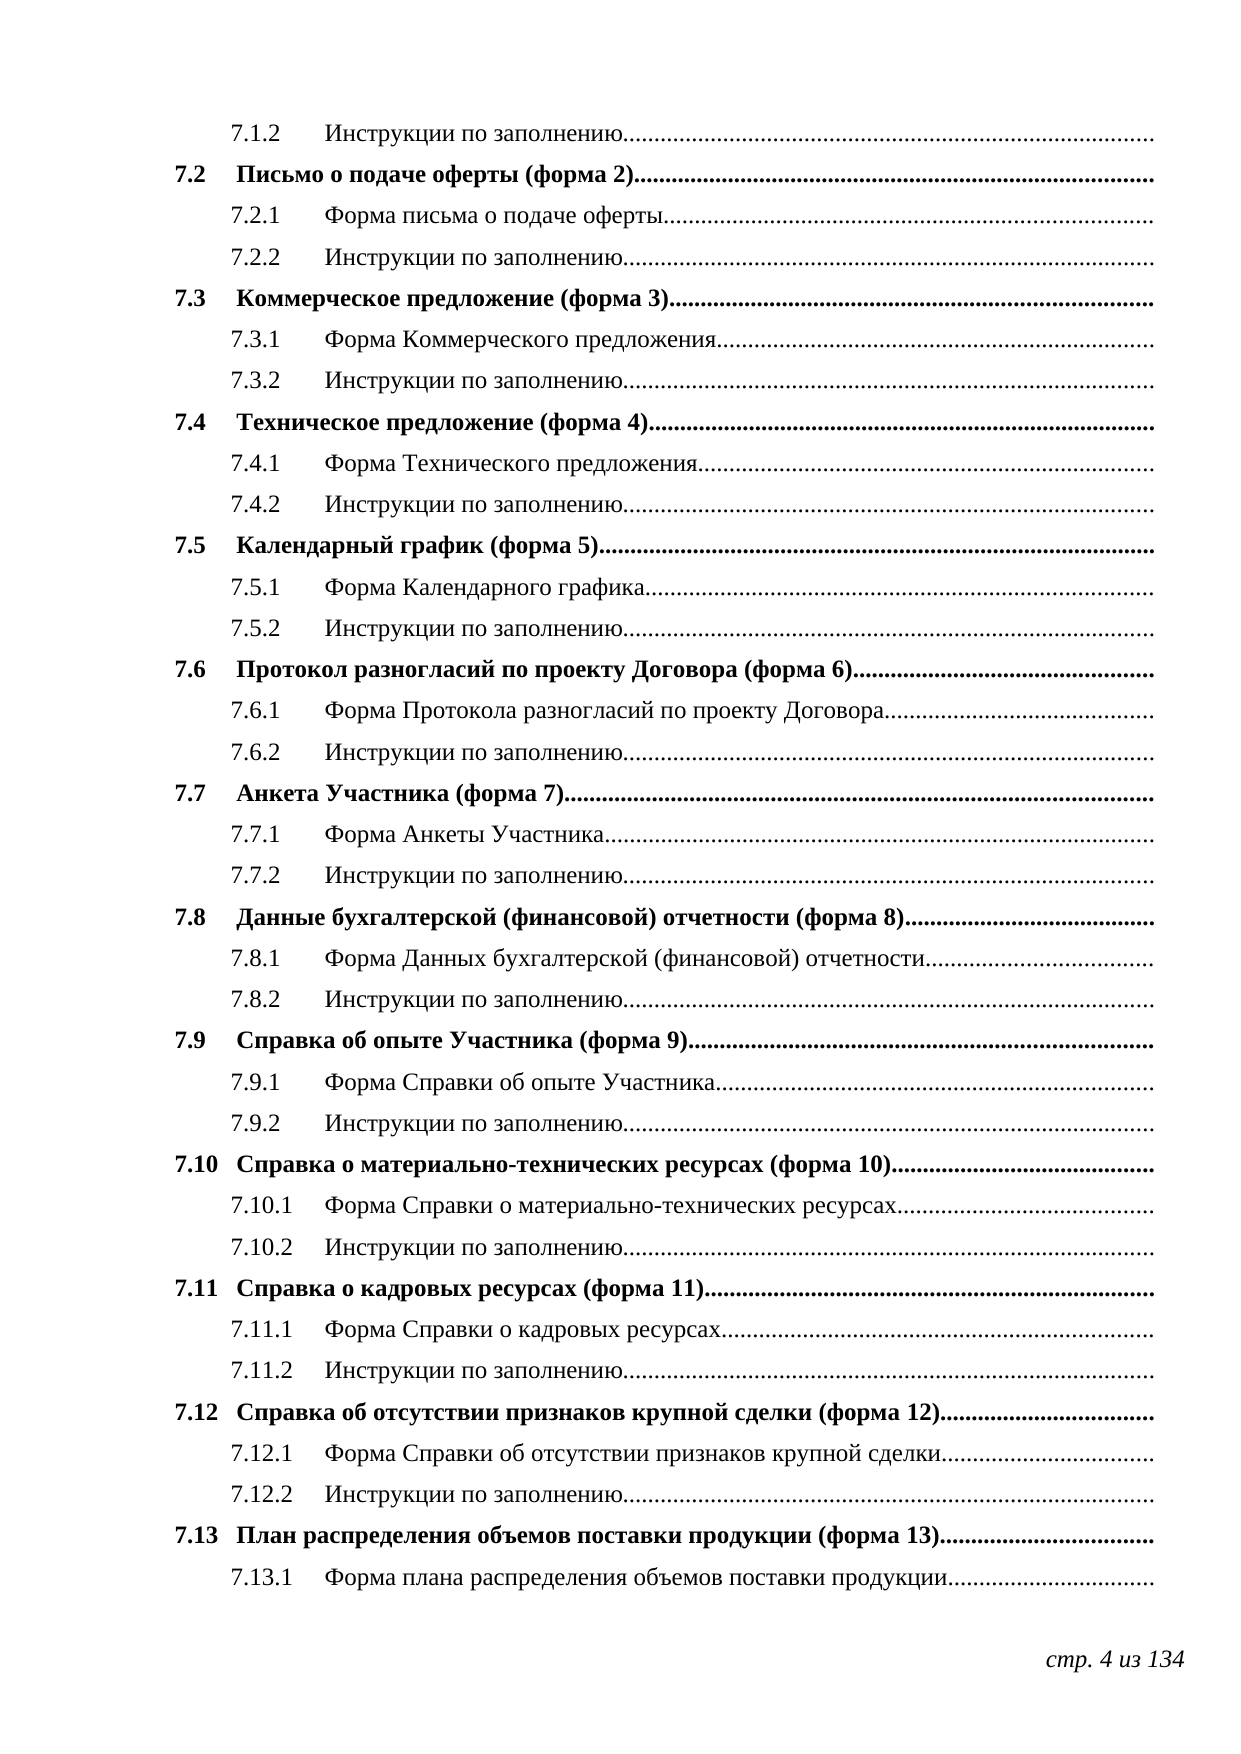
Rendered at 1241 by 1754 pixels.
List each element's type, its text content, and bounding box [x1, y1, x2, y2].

text 7.11.1 Форма Справки о кадровых ресурсах 94 [230, 1314, 1063, 1343]
text 7.9.1 Форма Справки об опыте Участника 88 [230, 1067, 1063, 1096]
text 7.10 Справка о материально-технических ресурсах (форма 10) 92 [174, 1149, 1093, 1178]
text 7.9.2 Инструкции по заполнению 91 [230, 1108, 1063, 1137]
text 7.13.1 Форма плана распределения объемов поставки продукции 99 [230, 1562, 1063, 1591]
text 7.3.1 Форма Коммерческого предложения 71 [230, 324, 1063, 353]
text 7.4.1 Форма Технического предложения 74 [230, 448, 1063, 477]
text 7.6 Протокол разногласий по проекту Договора (форма 6) 79 [174, 654, 1093, 683]
text 7.12.1 Форма Справки об отсутствии признаков крупной сделки 97 [230, 1438, 1063, 1467]
text 7.2 Письмо о подаче оферты (форма 2) 66 [174, 159, 1093, 188]
text 7.5.2 Инструкции по заполнению 78 [230, 613, 1063, 642]
text 7.4 Техническое предложение (форма 4) 74 [174, 407, 1093, 436]
text 7.5.1 Форма Календарного графика 77 [230, 572, 1063, 601]
text 7.10.2 Инструкции по заполнению 93 [230, 1232, 1063, 1261]
text 7.6.2 Инструкции по заполнению 80 [230, 737, 1063, 766]
text 7.2.1 Форма письма о подаче оферты 66 [230, 201, 1063, 229]
text 7.8.1 Форма Данных бухгалтерской (финансовой) отчетности 84 [230, 943, 1063, 972]
text 7.2.2 Инструкции по заполнению 70 [230, 242, 1063, 271]
text 7.4.2 Инструкции по заполнению 76 [230, 489, 1063, 518]
text 7.7 Анкета Участника (форма 7) 81 [174, 778, 1093, 807]
text 7.5 Календарный график (форма 5) 77 [174, 531, 1093, 559]
text 7.9 Справка об опыте Участника (форма 9) 88 [174, 1026, 1093, 1054]
text 7.7.1 Форма Анкеты Участника 81 [230, 819, 1063, 848]
text 7.12 Справка об отсутствии признаков крупной сделки (форма 12) 97 [174, 1397, 1093, 1426]
text 7.11.2 Инструкции по заполнению 96 [230, 1356, 1063, 1384]
text 7.13 План распределения объемов поставки продукции (форма 13) 99 [174, 1521, 1093, 1549]
text 7.3.2 Инструкции по заполнению 73 [230, 366, 1063, 394]
text 7.6.1 Форма Протокола разногласий по проекту Договора 79 [230, 696, 1063, 724]
text 7.7.2 Инструкции по заполнению 83 [230, 861, 1063, 889]
text 7.12.2 Инструкции по заполнению 98 [230, 1479, 1063, 1508]
text 7.8 Данные бухгалтерской (финансовой) отчетности (форма 8) 84 [174, 902, 1093, 931]
text 7.11 Справка о кадровых ресурсах (форма 11) 94 [174, 1273, 1093, 1302]
text 7.1.2 Инструкции по заполнению 65 [230, 118, 1063, 147]
text 7.10.1 Форма Справки о материально-технических ресурсах 92 [230, 1191, 1063, 1219]
text 7.3 Коммерческое предложение (форма 3) 71 [174, 283, 1093, 312]
text 7.8.2 Инструкции по заполнению 87 [230, 984, 1063, 1013]
